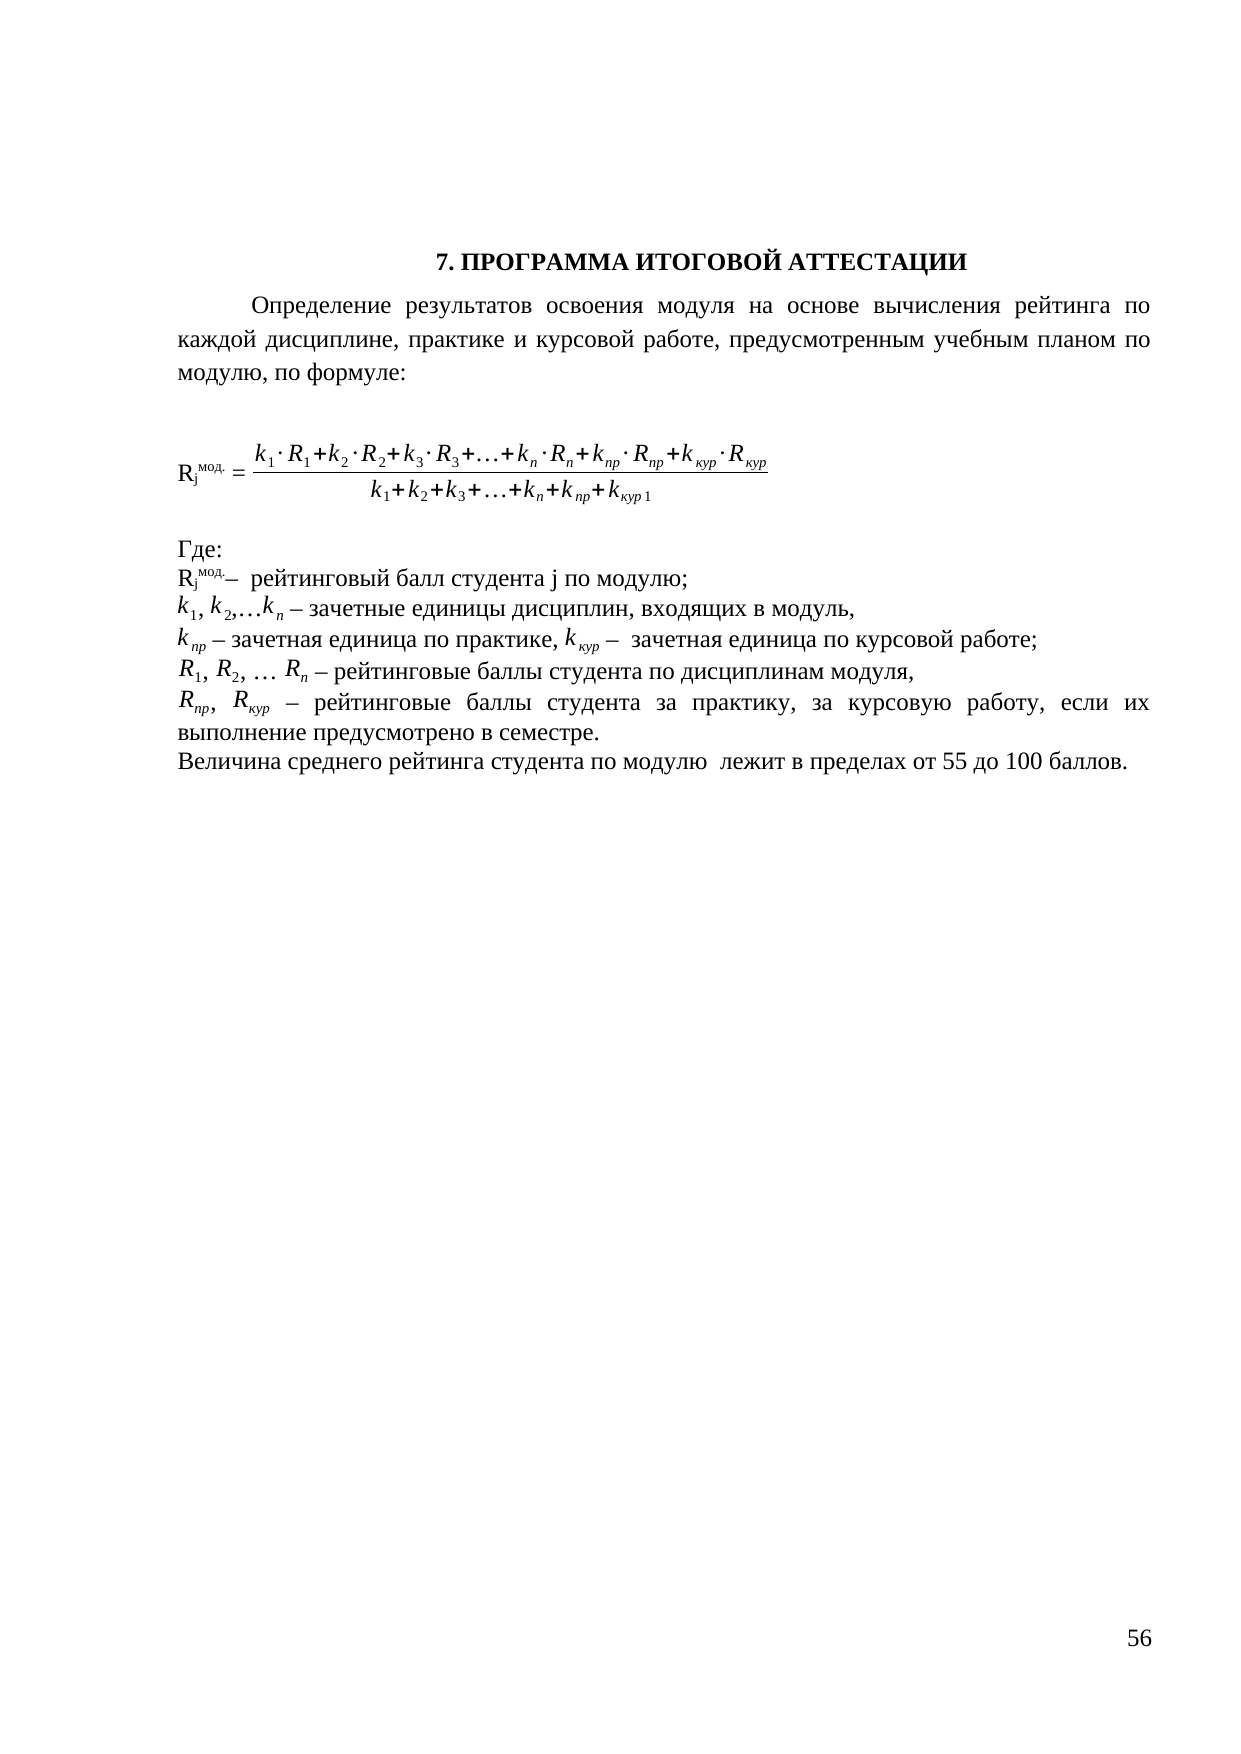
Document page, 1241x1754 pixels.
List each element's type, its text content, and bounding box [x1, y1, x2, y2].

text 7. ПРОГРАММА ИТОГОВОЙ АТТЕСТАЦИИ [177, 247, 1152, 276]
text , ,… – зачетные единицы дисциплин, входящих в модуль, [177, 592, 1152, 623]
text Rjмод.– рейтинговый балл студента j по модулю; [177, 563, 1152, 592]
text , – рейтинговые баллы студента за практику, за курсовую работу, если их выполнение предусмотрено в семестре. [177, 686, 1152, 746]
text – зачетная единица по практике, – зачетная единица по курсовой работе; [177, 623, 1152, 654]
list Определение результатов освоения модуля на основе вычисления рейтинга по каждой дисциплине, практике и курсовой работе, предусмотренным учебным планом по модулю, по формуле: [177, 291, 1152, 385]
text Где: [177, 534, 1152, 563]
text Rjмод. = [177, 439, 1152, 506]
text , , … – рейтинговые баллы студента по дисциплинам модуля, [177, 654, 1152, 686]
text Величина среднего рейтинга студента по модулю лежит в пределах от 55 до 100 баллов. [177, 746, 1152, 775]
